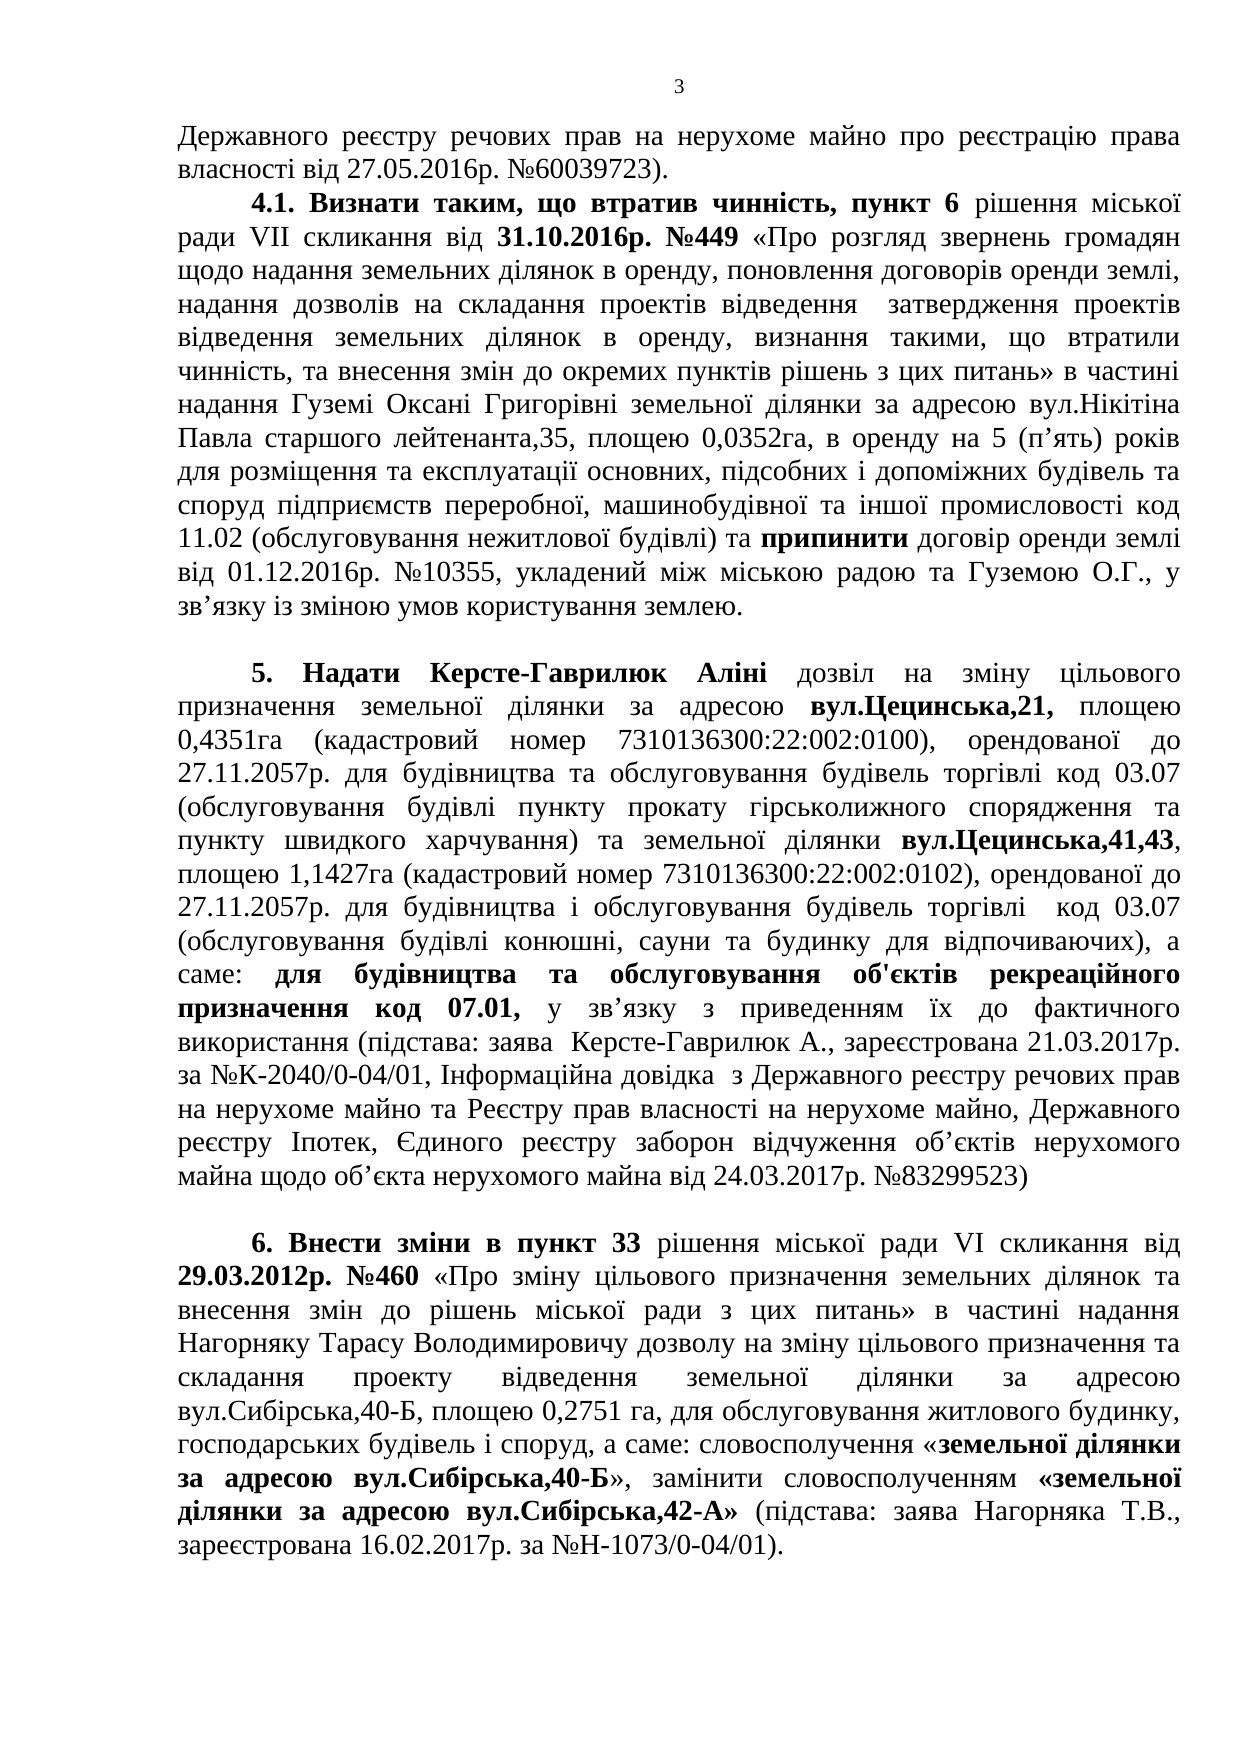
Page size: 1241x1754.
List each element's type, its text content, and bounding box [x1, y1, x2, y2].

text 5. Надати Керсте-Гаврилюк Аліні дозвіл на зміну цільового призначення земельної ділянки за адресою вул.Цецинська,21, площею 0,4351га (кадастровий номер 7310136300:22:002:0100), орендованої до 27.11.2057р. для будівництва та обслуговування будівель торгівлі код 03.07 (обслуговування будівлі пункту прокату гірськолижного спорядження та пункту швидкого харчування) та земельної ділянки вул.Цецинська,41,43, площею 1,1427га (кадастровий номер 7310136300:22:002:0102), орендованої до 27.11.2057р. для будівництва і обслуговування будівель торгівлі код 03.07 (обслуговування будівлі конюшні, сауни та будинку для відпочиваючих), а саме: для будівництва та обслуговування об'єктів рекреаційного призначення код 07.01, у зв’язку з приведенням їх до фактичного використання (підстава: заява Керсте-Гаврилюк А., зареєстрована 21.03.2017р. за №К-2040/0-04/01, Інформаційна довідка з Державного реєстру речових прав на нерухоме майно та Реєстру прав власності на нерухоме майно, Державного реєстру Іпотек, Єдиного реєстру заборон відчуження об’єктів нерухомого майна щодо об’єкта нерухомого майна від 24.03.2017р. №83299523) [177, 655, 1181, 1191]
text 4.1. Визнати таким, що втратив чинність, пункт 6 рішення міської ради VІІ скликання від 31.10.2016р. №449 «Про розгляд звернень громадян щодо надання земельних ділянок в оренду, поновлення договорів оренди землі, надання дозволів на складання проектів відведення затвердження проектів відведення земельних ділянок в оренду, визнання такими, що втратили чинність, та внесення змін до окремих пунктів рішень з цих питань» в частині надання Гуземі Оксані Григорівні земельної ділянки за адресою вул.Нікітіна Павла старшого лейтенанта,35, площею 0,0352га, в оренду на 5 (п’ять) років для розміщення та експлуатації основних, підсобних і допоміжних будівель та споруд підприємств переробної, машинобудівної та іншої промисловості код 11.02 (обслуговування нежитлової будівлі) та припинити договір оренди землі від 01.12.2016р. №10355, укладений між міською радою та Гуземою О.Г., у зв’язку із зміною умов користування землею. [177, 185, 1181, 621]
text 6. Внести зміни в пункт 33 рішення міської ради VI скликання від 29.03.2012р. №460 «Про зміну цільового призначення земельних ділянок та внесення змін до рішень міської ради з цих питань» в частині надання Нагорняку Тарасу Володимировичу дозволу на зміну цільового призначення та складання проекту відведення земельної ділянки за адресою вул.Сибірська,40-Б, площею 0,2751 га, для обслуговування житлового будинку, господарських будівель і споруд, а саме: словосполучення «земельної ділянки за адресою вул.Сибірська,40-Б», замінити словосполученням «земельної ділянки за адресою вул.Сибірська,42-А» (підстава: заява Нагорняка Т.В., зареєстрована 16.02.2017р. за №Н-1073/0-04/01). [177, 1225, 1181, 1560]
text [177, 118, 1181, 185]
